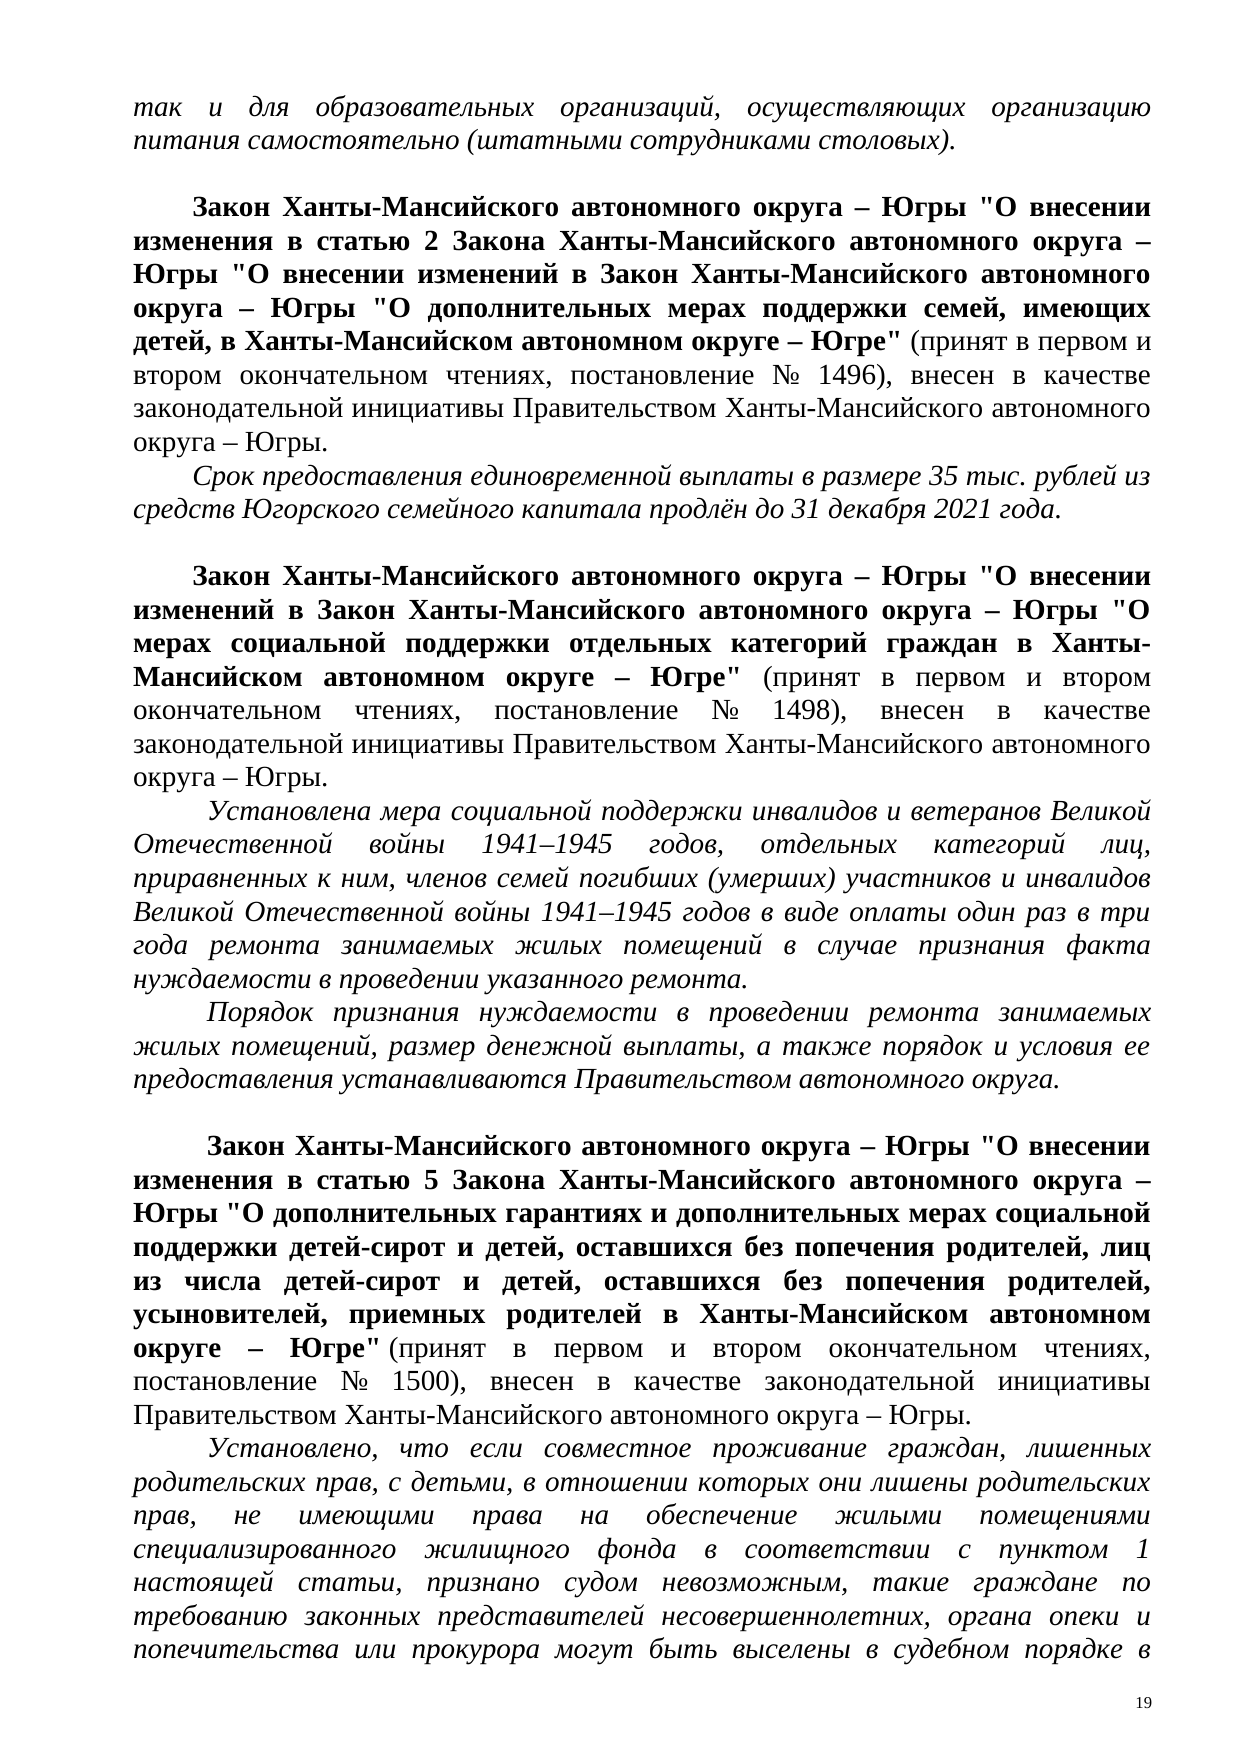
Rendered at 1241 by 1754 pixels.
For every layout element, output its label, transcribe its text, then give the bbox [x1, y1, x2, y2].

text Закон Ханты-Мансийского автономного округа – Югры "О внесении изменения в статью 5 Закона Ханты-Мансийского автономного округа – Югры "О дополнительных гарантиях и дополнительных мерах социальной поддержки детей-сирот и детей, оставшихся без попечения родителей, лиц из числа детей-сирот и детей, оставшихся без попечения родителей, усыновителей, приемных родителей в Ханты-Мансийском автономном округе – Югре" (принят в первом и втором окончательном чтениях, постановление № 1500), внесен в качестве законодательной инициативы Правительством Ханты-Мансийского автономного округа – Югры. [133, 1128, 1152, 1430]
text Установлена мера социальной поддержки инвалидов и ветеранов Великой Отечественной войны 1941–1945 годов, отдельных категорий лиц, приравненных к ним, членов семей погибших (умерших) участников и инвалидов Великой Отечественной войны 1941–1945 годов в виде оплаты один раз в три года ремонта занимаемых жилых помещений в случае признания факта нуждаемости в проведении указанного ремонта. [133, 793, 1152, 994]
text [133, 1430, 1152, 1665]
text Закон Ханты-Мансийского автономного округа – Югры "О внесении изменения в статью 2 Закона Ханты-Мансийского автономного округа – Югры "О внесении изменений в Закон Ханты-Мансийского автономного округа – Югры "О дополнительных мерах поддержки семей, имеющих детей, в Ханты-Мансийском автономном округе – Югре" (принят в первом и втором окончательном чтениях, постановление № 1496), внесен в качестве законодательной инициативы Правительством Ханты-Мансийского автономного округа – Югры. [133, 189, 1152, 458]
text Срок предоставления единовременной выплаты в размере 35 тыс. рублей из средств Югорского семейного капитала продлён до 31 декабря 2021 года. [133, 458, 1152, 525]
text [133, 89, 1152, 156]
text Порядок признания нуждаемости в проведении ремонта занимаемых жилых помещений, размер денежной выплаты, а также порядок и условия ее предоставления устанавливаются Правительством автономного округа. [133, 994, 1152, 1095]
text Закон Ханты-Мансийского автономного округа – Югры "О внесении изменений в Закон Ханты-Мансийского автономного округа – Югры "О мерах социальной поддержки отдельных категорий граждан в Ханты-Мансийском автономном округе – Югре" (принят в первом и втором окончательном чтениях, постановление № 1498), внесен в качестве законодательной инициативы Правительством Ханты-Мансийского автономного округа – Югры. [133, 558, 1152, 793]
